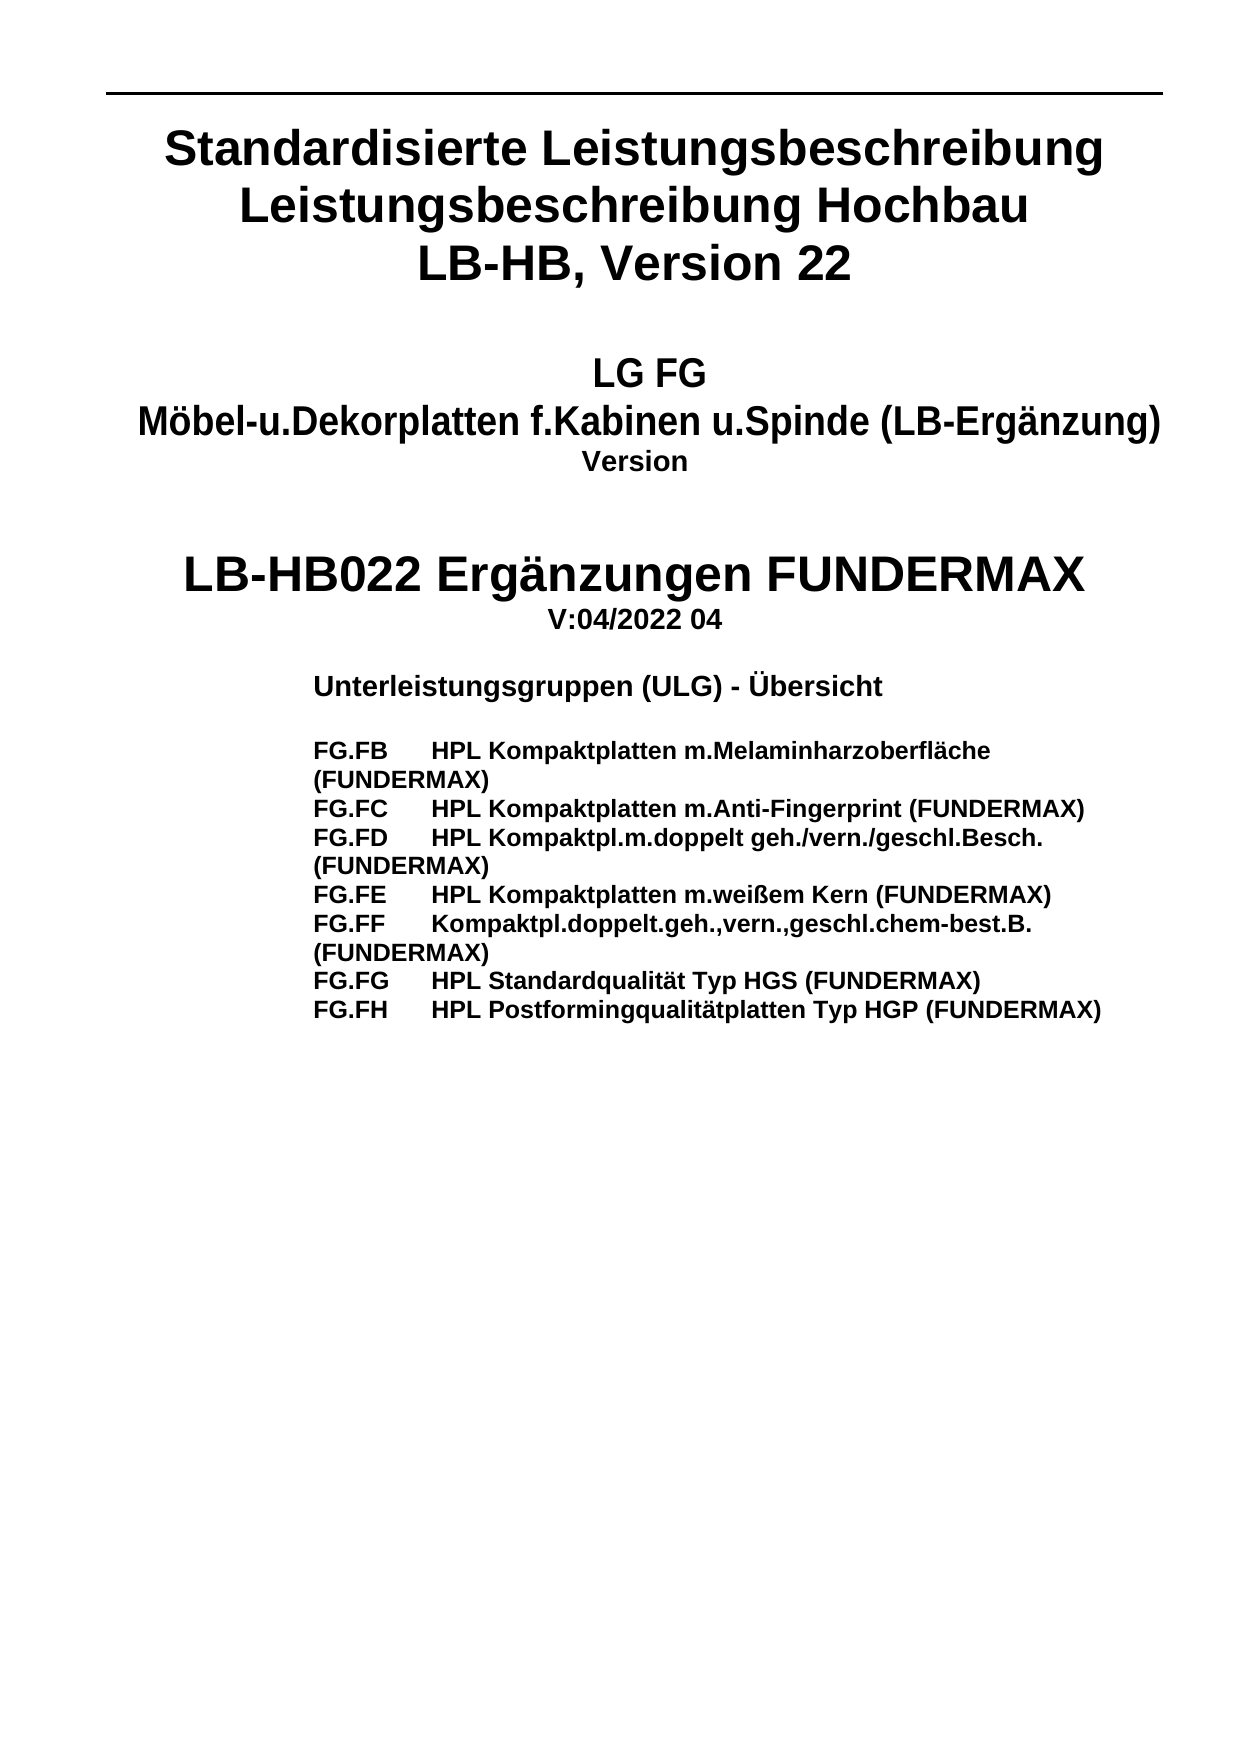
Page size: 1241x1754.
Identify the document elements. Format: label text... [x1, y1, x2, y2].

text FG.FC HPL Kompaktplatten m.Anti-Fingerprint (FUNDERMAX) [313, 794, 1134, 822]
text FG.FG HPL Standardqualität Typ HGS (FUNDERMAX) [313, 966, 1134, 995]
text Möbel-u.Dekorplatten f.Kabinen u.Spinde (LB-Ergänzung) [136, 396, 1163, 444]
text FG.FF Kompaktpl.doppelt.geh.,vern.,geschl.chem-best.B.(FUNDERMAX) [313, 909, 1134, 966]
text LB-HB022 Ergänzungen FUNDERMAX [106, 544, 1163, 602]
text LG FG [136, 348, 1163, 396]
text LB-HB, Version 22 [106, 233, 1163, 291]
text Leistungsbeschreibung Hochbau [106, 176, 1163, 233]
text FG.FB HPL Kompaktplatten m.Melaminharzoberfläche (FUNDERMAX) [313, 736, 1134, 794]
text Version [106, 444, 1163, 477]
text V:04/2022 04 [106, 602, 1163, 636]
text FG.FH HPL Postformingqualitätplatten Typ HGP (FUNDERMAX) [313, 995, 1134, 1024]
text FG.FE HPL Kompaktplatten m.weißem Kern (FUNDERMAX) [313, 880, 1134, 909]
text Unterleistungsgruppen (ULG) - Übersicht [313, 669, 1134, 703]
text FG.FD HPL Kompaktpl.m.doppelt geh./vern./geschl.Besch. (FUNDERMAX) [313, 822, 1134, 880]
text Standardisierte Leistungsbeschreibung [106, 118, 1163, 176]
